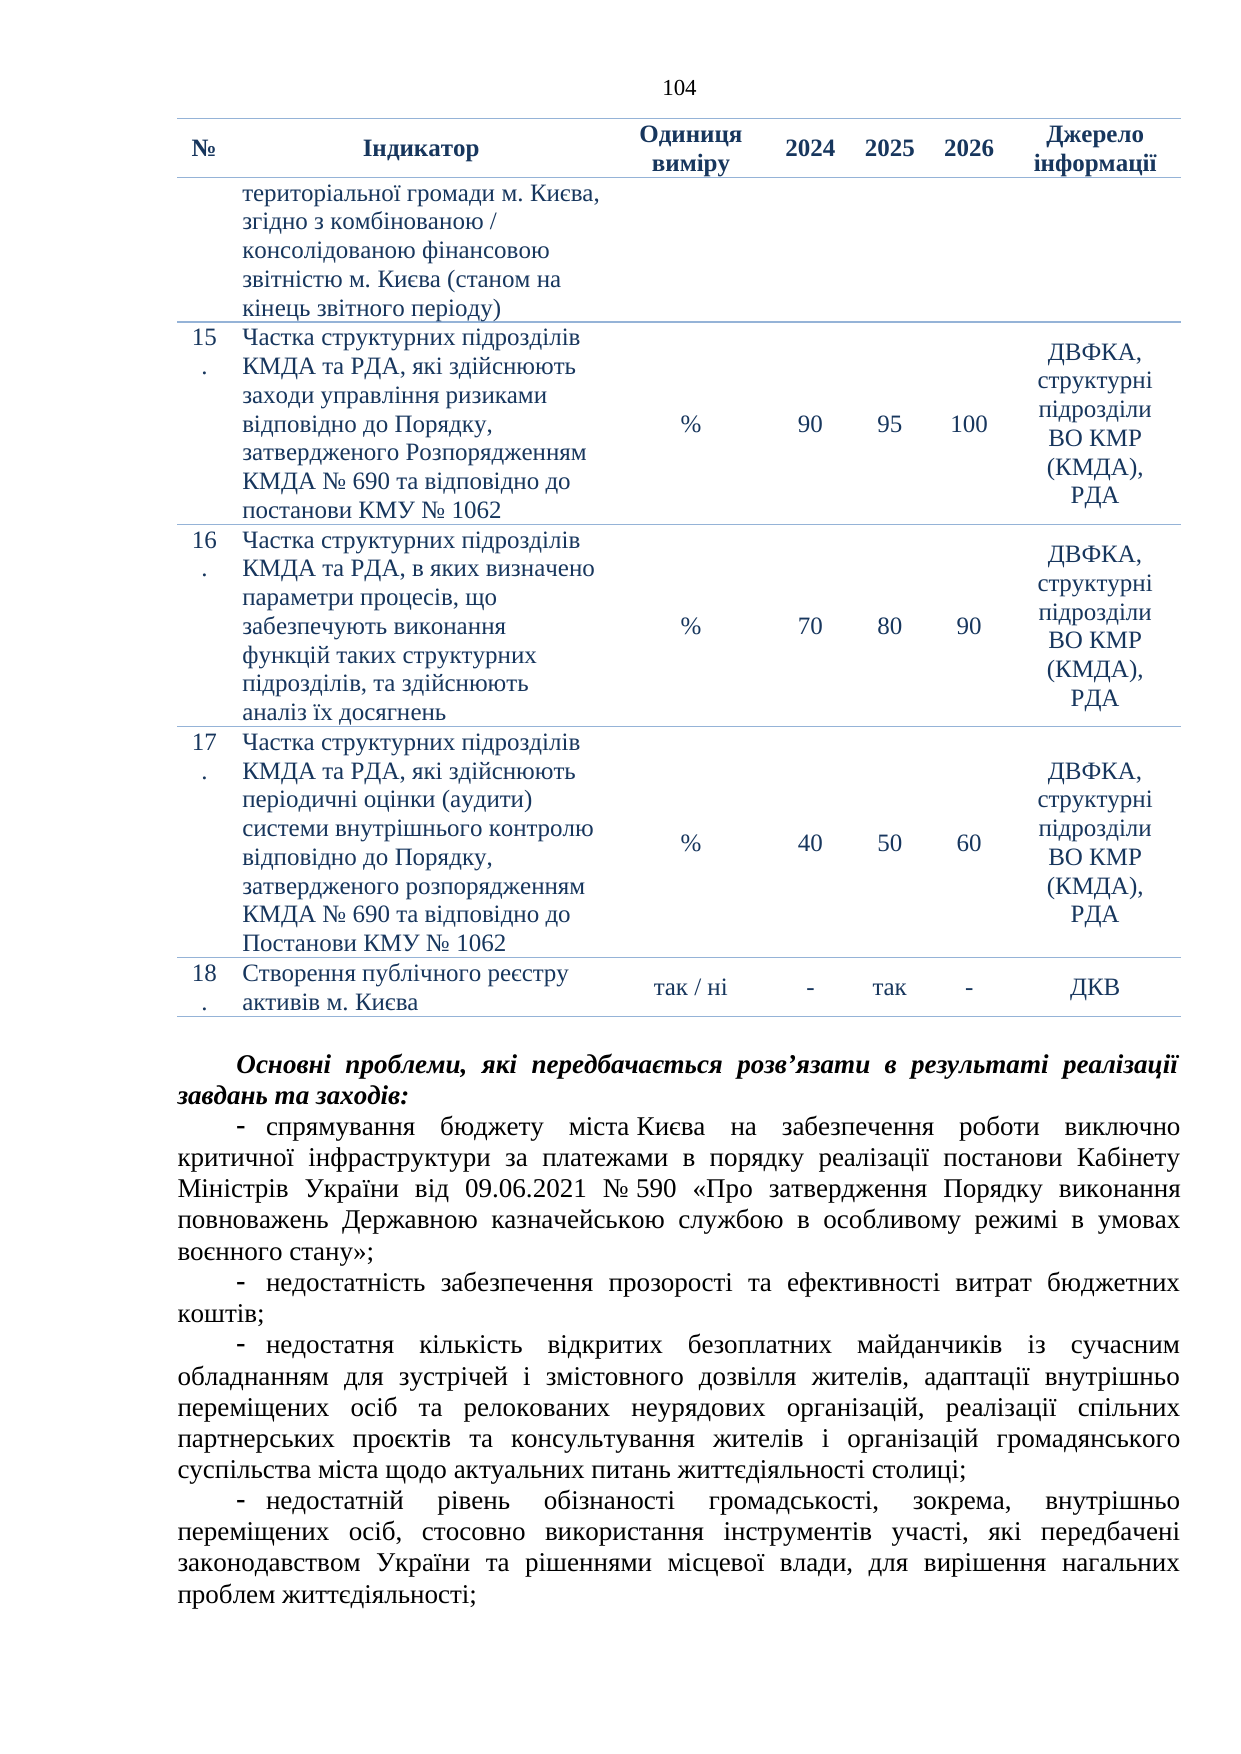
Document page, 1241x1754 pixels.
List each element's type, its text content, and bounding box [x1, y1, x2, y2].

list недостатність забезпечення прозорості та ефективності витрат бюджетних коштів; [177, 1266, 1181, 1328]
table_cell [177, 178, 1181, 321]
text Основні проблеми, які передбачається розв’язати в результаті реалізації завдань та заходів: [177, 1048, 1181, 1110]
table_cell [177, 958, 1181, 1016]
list недостатня кількість відкритих безоплатних майданчиків із сучасним обладнанням для зустрічей і змістовного дозвілля жителів, адаптації внутрішньо переміщених осіб та релокованих неурядових організацій, реалізації спільних партнерських проєктів та консультування жителів і організацій громадянського суспільства міста щодо актуальних питань життєдіяльності столиці; [177, 1328, 1181, 1484]
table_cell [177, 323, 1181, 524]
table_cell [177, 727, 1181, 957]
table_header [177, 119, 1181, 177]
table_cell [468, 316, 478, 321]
list недостатній рівень обізнаності громадськості, зокрема, внутрішньо переміщених осіб, стосовно використання інструментів участі, які передбачені законодавством України та рішеннями місцевої влади, для вирішення нагальних проблем життєдіяльності; [177, 1484, 1181, 1609]
list спрямування бюджету міста Києва на забезпечення роботи виключно критичної інфраструктури за платежами в порядку реалізації постанови Кабінету Міністрів України від 09.06.2021 № 590 «Про затвердження Порядку виконання повноважень Державною казначейською службою в особливому режимі в умовах воєнного стану»; [177, 1110, 1181, 1266]
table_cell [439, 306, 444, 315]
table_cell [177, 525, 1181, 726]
